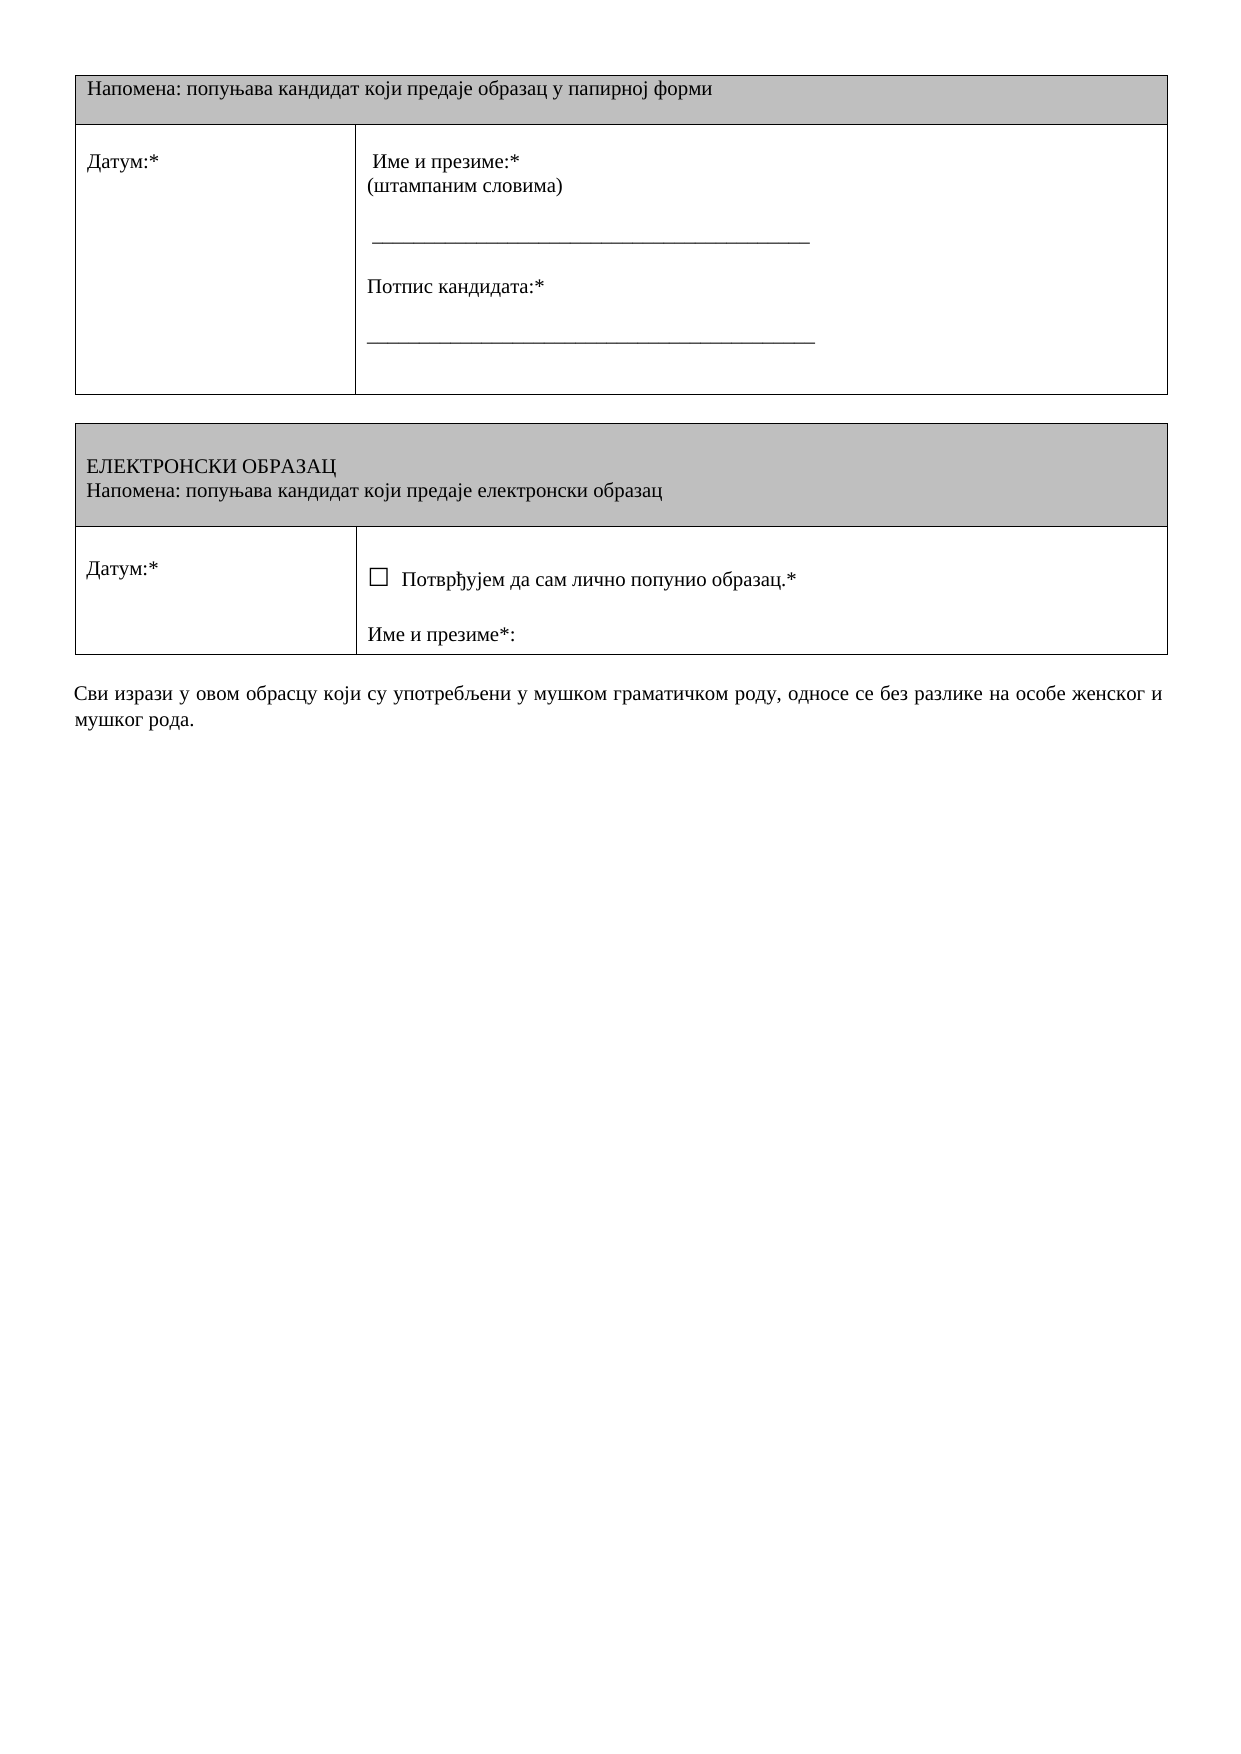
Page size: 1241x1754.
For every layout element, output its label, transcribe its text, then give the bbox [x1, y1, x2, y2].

table_cell Потврђујем да сам лично попунио образац.* Име и презиме*: [357, 527, 1167, 654]
table_cell Датум:* [76, 125, 355, 394]
table_header ЕЛЕКТРОНСКИ ОБРАЗАЦ Напомена: попуњава кандидат који предаје електронски образац [76, 424, 1167, 526]
table_cell Име и презиме:* (штампаним словима) __________________________________________ Потпис кандидата:* ___________________________________________ [356, 125, 1167, 394]
table_cell Датум:* [76, 527, 356, 654]
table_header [76, 76, 1167, 124]
text Сви изрази у овом обрасцу који су употребљени у мушком граматичком роду, односе се без разлике на особе женског и мушког рода. [73, 681, 1165, 731]
